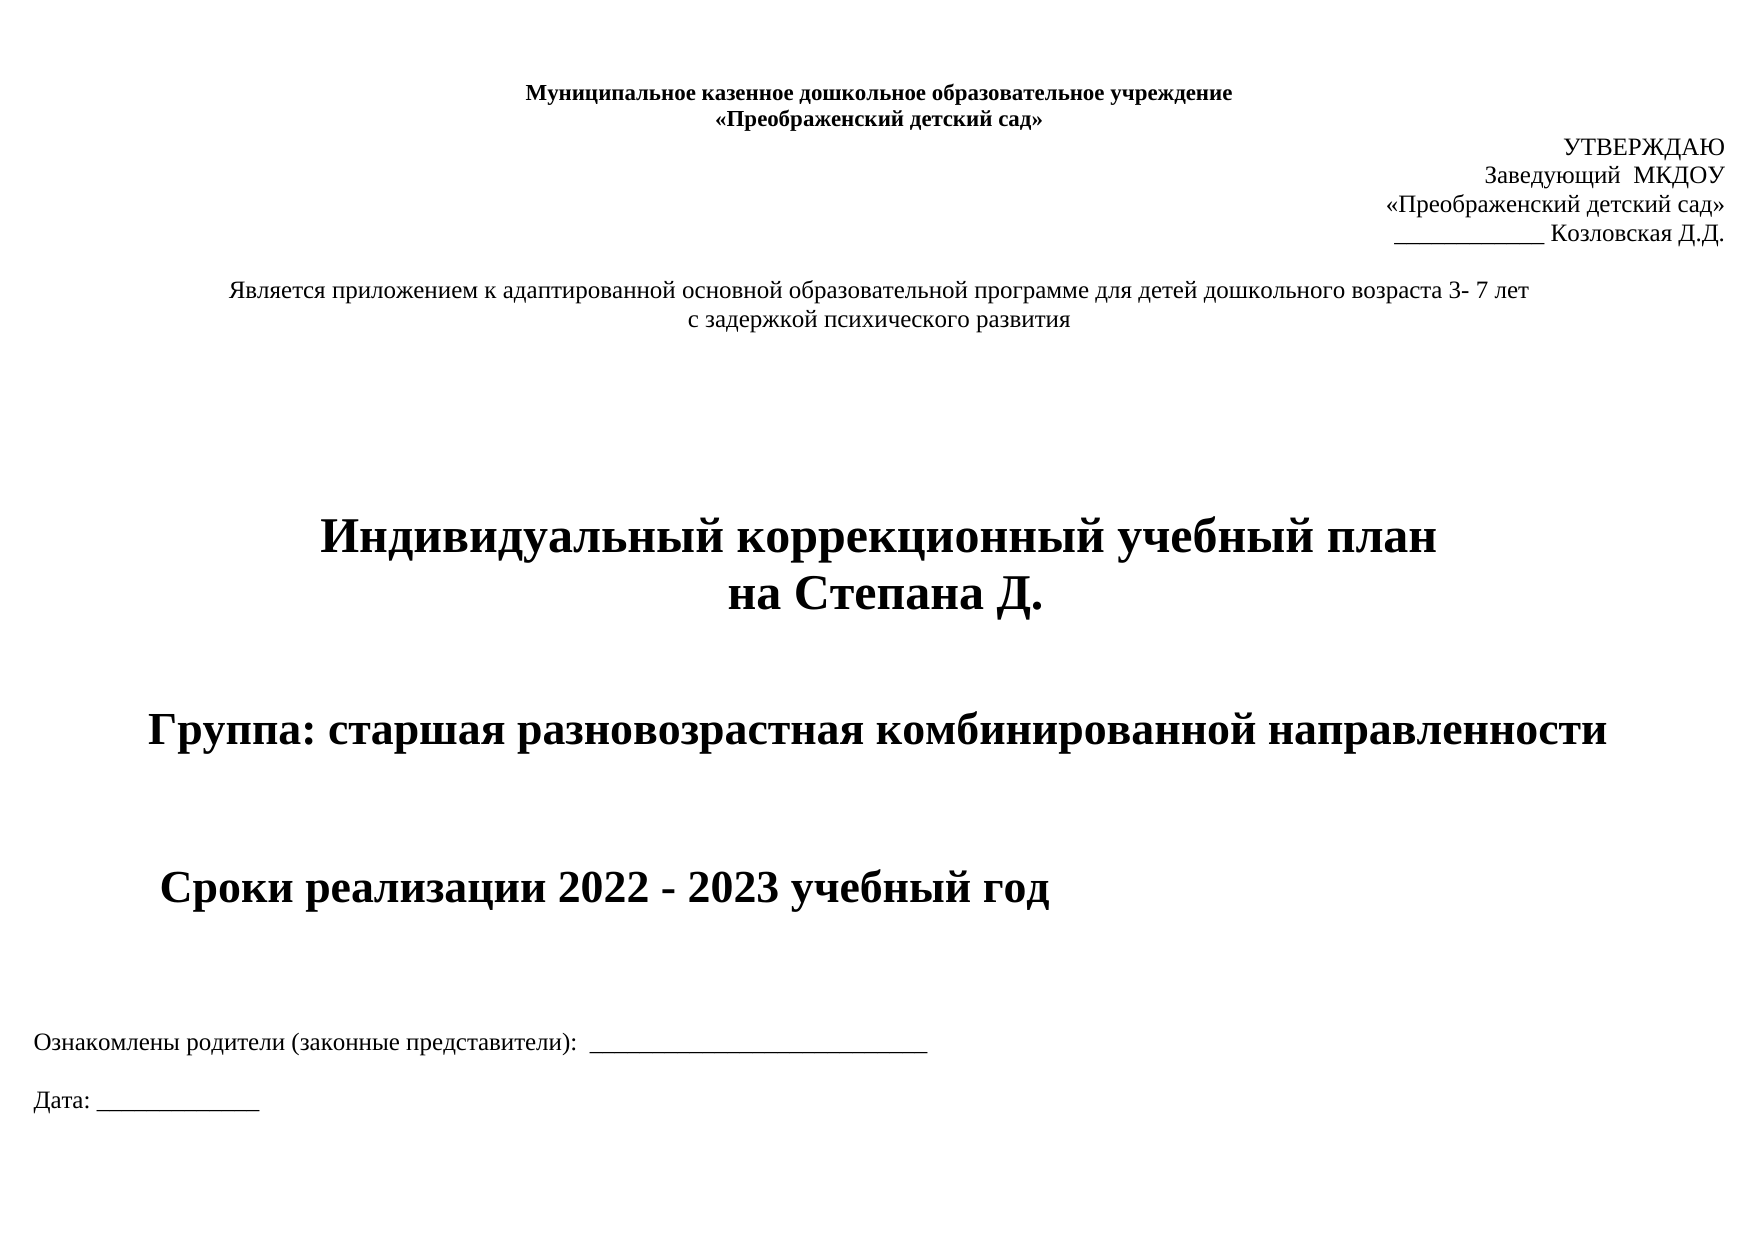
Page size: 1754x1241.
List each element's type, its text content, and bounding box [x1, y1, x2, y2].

text УТВЕРЖДАЮ [33, 132, 1725, 161]
text Дата: _____________ [33, 1085, 1725, 1113]
text Сроки реализации 2022 - 2023 учебный год [33, 859, 1725, 912]
text с задержкой психического развития [33, 304, 1725, 333]
text Ознакомлены родители (законные представители): ___________________________ [33, 1027, 1725, 1056]
text ____________ Козловская Д.Д. [33, 218, 1725, 247]
text Является приложением к адаптированной основной образовательной программе для детей дошкольного возраста 3- 7 лет [33, 276, 1725, 304]
text Группа: старшая разновозрастная комбинированной направленности [33, 701, 1725, 754]
text «Преображенский детский сад» [33, 106, 1725, 132]
text Заведующий МКДОУ [33, 161, 1725, 189]
text «Преображенский детский сад» [33, 189, 1725, 218]
text на Степана Д. [33, 563, 1725, 621]
text Индивидуальный коррекционный учебный план [33, 506, 1725, 563]
text Муниципальное казенное дошкольное образовательное учреждение [33, 79, 1725, 106]
